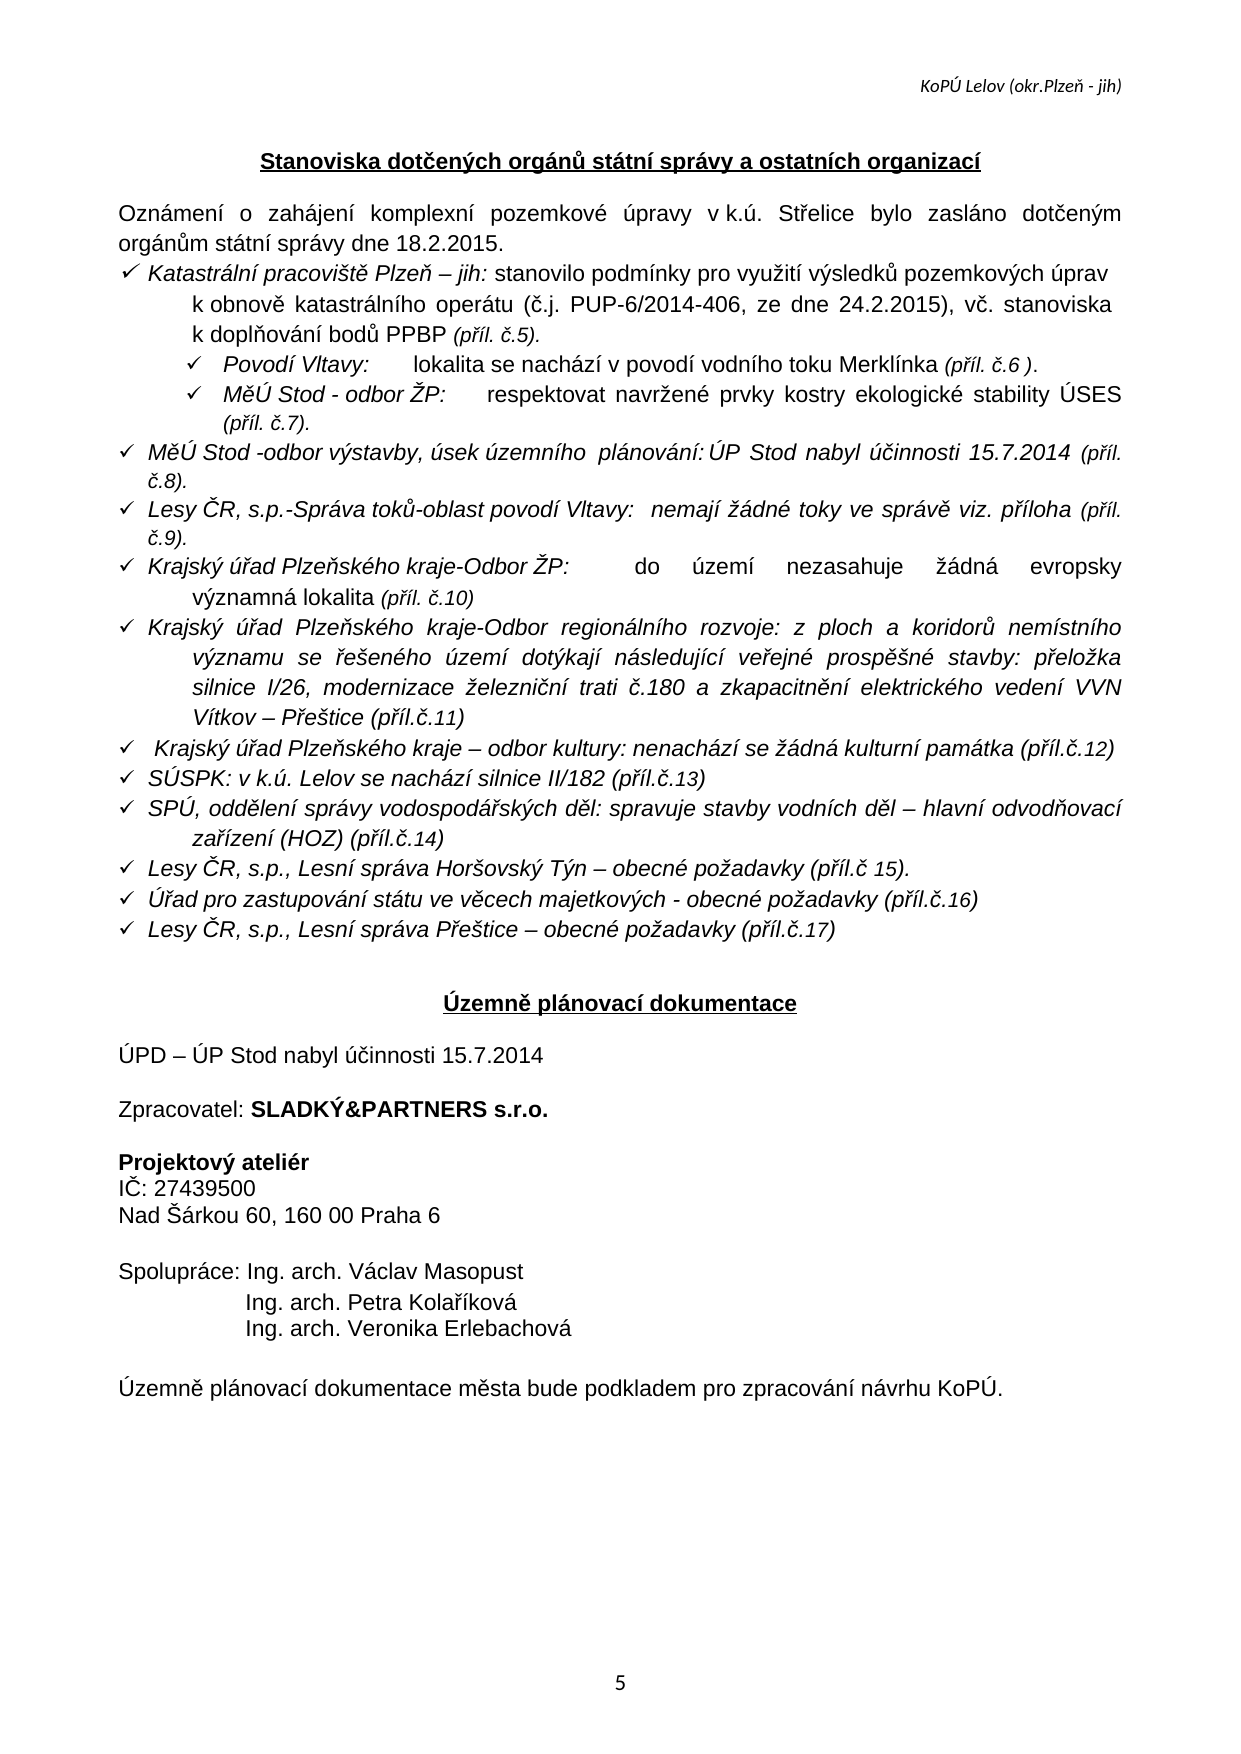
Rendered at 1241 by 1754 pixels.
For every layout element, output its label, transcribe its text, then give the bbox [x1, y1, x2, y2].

list SPÚ, oddělení správy vodospodářských děl: spravuje stavby vodních děl – hlavní odvodňovací zařízení (HOZ) (příl.č.14) [118, 795, 1122, 852]
text Projektový ateliér [118, 1149, 1122, 1175]
list Krajský úřad Plzeňského kraje-Odbor ŽP: do území nezasahuje žádná evropsky významná lokalita (příl. č.10) [118, 553, 1122, 610]
text Oznámení o zahájení komplexní pozemkové úpravy v k.ú. Střelice bylo zasláno dotčeným orgánům státní správy dne 18.2.2015. [118, 200, 1122, 256]
list Katastrální pracoviště Plzeň – jih: stanovilo podmínky pro využití výsledků pozemkových úprav k obnově katastrálního operátu (č.j. PUP-6/2014-406, ze dne 24.2.2015), vč. stanoviska k doplňování bodů PPBP (příl. č.5). [118, 260, 1122, 347]
text IČ: 27439500 [118, 1175, 1122, 1202]
list Úřad pro zastupování státu ve věcech majetkových - obecné požadavky (příl.č.16) [118, 886, 1122, 912]
list Povodí Vltavy: lokalita se nachází v povodí vodního toku Merklínka (příl. č.6 ). [185, 351, 1122, 377]
text ÚPD – ÚP Stod nabyl účinnosti 15.7.2014 [118, 1042, 1122, 1068]
text Stanoviska dotčených orgánů státní správy a ostatních organizací [118, 148, 1122, 174]
text Spolupráce: Ing. arch. Václav Masopust [118, 1258, 1122, 1285]
text Územně plánovací dokumentace [118, 990, 1122, 1016]
list Krajský úřad Plzeňského kraje-Odbor regionálního rozvoje: z ploch a koridorů nemístního významu se řešeného území dotýkají následující veřejné prospěšné stavby: přeložka silnice I/26, modernizace železniční trati č.180 a zkapacitnění elektrického vedení VVN Vítkov – Přeštice (příl.č.11) [118, 614, 1122, 731]
list Lesy ČR, s.p., Lesní správa Horšovský Týn – obecné požadavky (příl.č 15). [118, 855, 1122, 882]
list MěÚ Stod -odbor výstavby, úsek územního plánování: ÚP Stod nabyl účinnosti 15.7.2014 (příl. č.8). [118, 438, 1122, 492]
text Ing. arch. Veronika Erlebachová [118, 1315, 1122, 1341]
list Lesy ČR, s.p., Lesní správa Přeštice – obecné požadavky (příl.č.17) [118, 916, 1122, 942]
list Krajský úřad Plzeňského kraje – odbor kultury: nenachází se žádná kulturní památka (příl.č.12) [118, 734, 1122, 761]
text Zpracovatel: SLADKÝ&PARTNERS s.r.o. [118, 1096, 1122, 1123]
text Územně plánovací dokumentace města bude podkladem pro zpracování návrhu KoPÚ. [118, 1375, 1122, 1402]
text Nad Šárkou 60, 160 00 Praha 6 [118, 1202, 1122, 1228]
list SÚSPK: v k.ú. Lelov se nachází silnice II/182 (příl.č.13) [118, 765, 1122, 791]
text Ing. arch. Petra Kolaříková [118, 1288, 1122, 1315]
list MěÚ Stod - odbor ŽP: respektovat navržené prvky kostry ekologické stability ÚSES (příl. č.7). [185, 381, 1122, 435]
list Lesy ČR, s.p.-Správa toků-oblast povodí Vltavy: nemají žádné toky ve správě viz. příloha (příl. č.9). [118, 496, 1122, 550]
